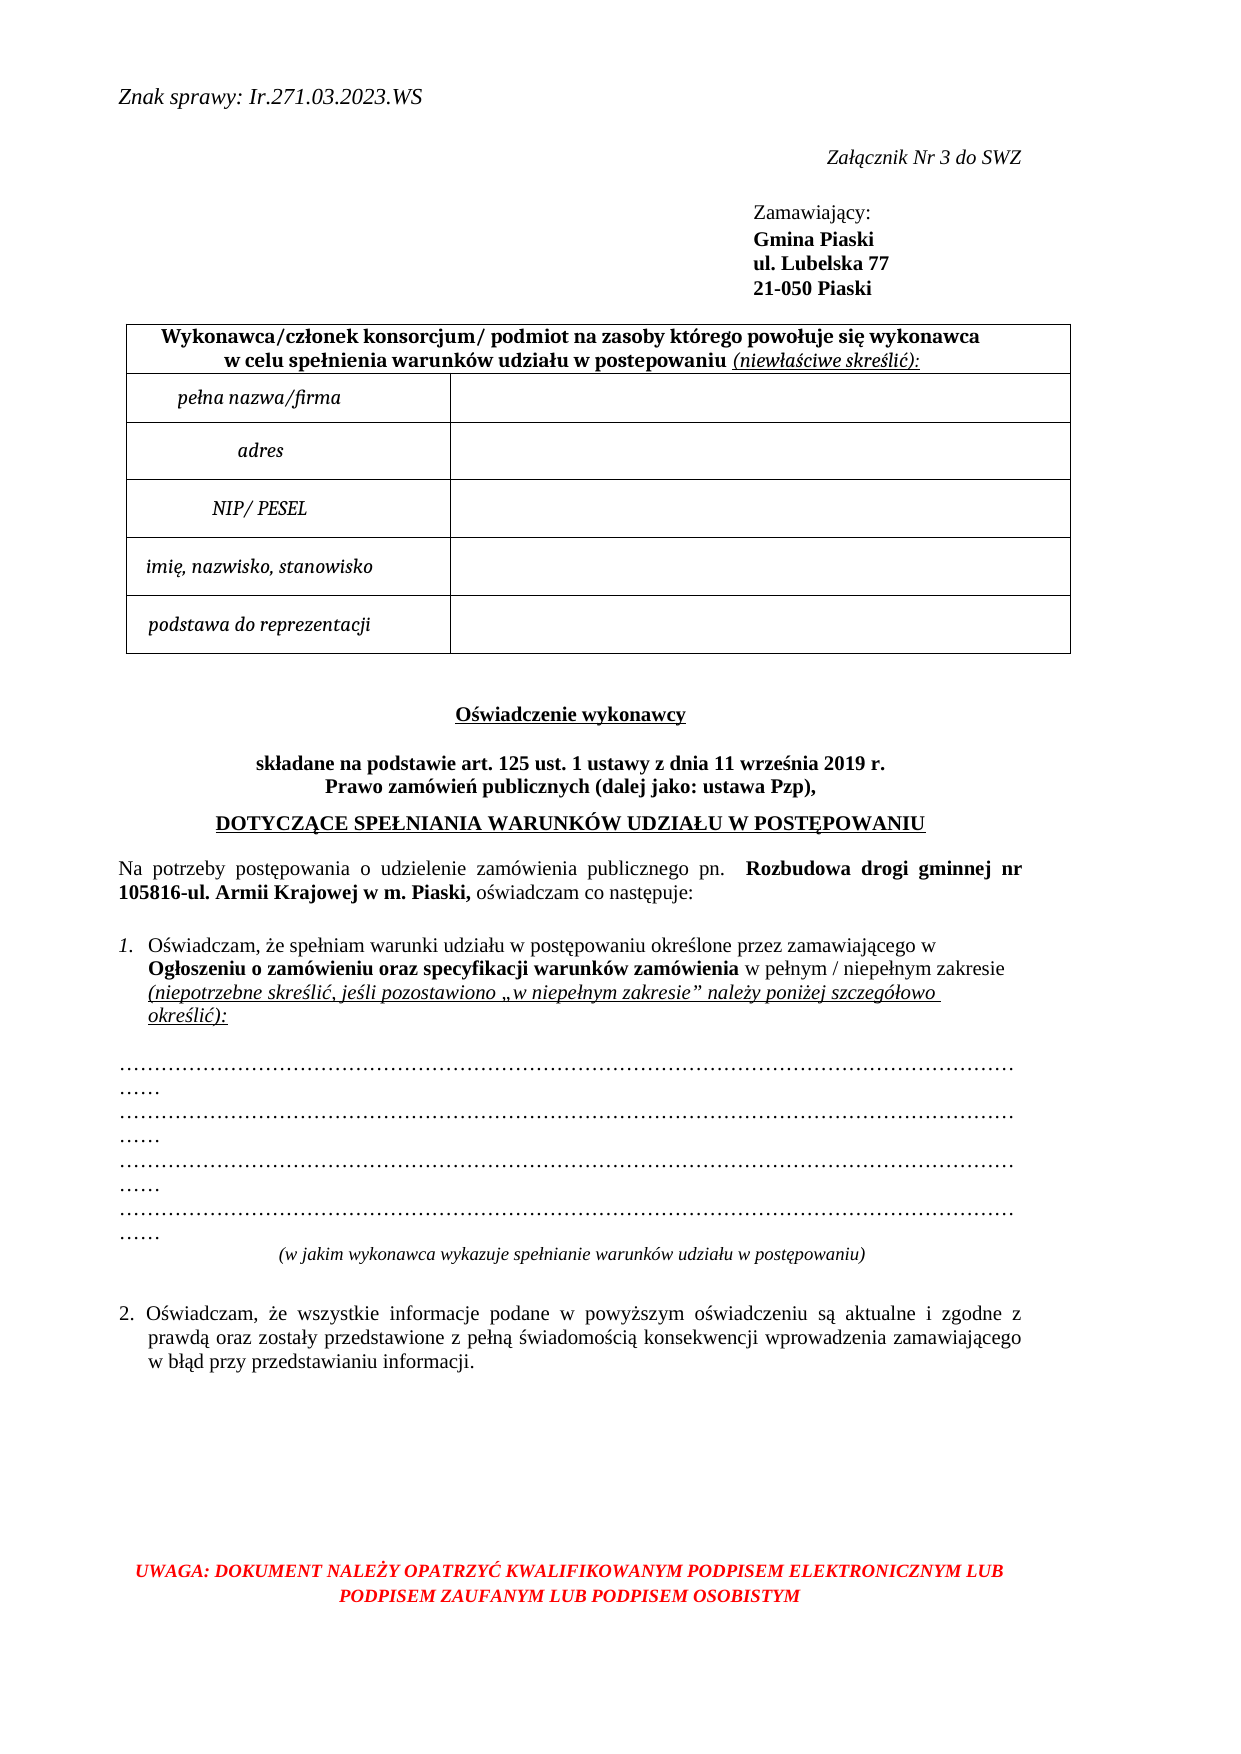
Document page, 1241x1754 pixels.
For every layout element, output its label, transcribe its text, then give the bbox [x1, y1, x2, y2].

text (w jakim wykonawca wykazuje spełnianie warunków udziału w postępowaniu) [123, 1244, 1023, 1265]
text składane na podstawie art. 125 ust. 1 ustawy z dnia 11 września 2019 r. [118, 750, 1023, 774]
table_cell [451, 374, 1070, 422]
text ……………………………………………………………………………………………………………………… [119, 1051, 1023, 1099]
table_cell [451, 596, 1070, 653]
table_cell [451, 480, 1070, 537]
text ……………………………………………………………………………………………………………………… [119, 1196, 1023, 1244]
text UWAGA: DOKUMENT NALEŻY OPATRZYĆ KWALIFIKOWANYM PODPISEM ELEKTRONICZNYM LUB PODPISEM ZAUFANYM LUB PODPISEM OSOBISTYM [118, 1560, 1023, 1606]
table_cell imię, nazwisko, stanowisko [127, 538, 450, 595]
text ……………………………………………………………………………………………………………………… [119, 1099, 1023, 1147]
table_cell adres [127, 423, 450, 479]
table_cell NIP/ PESEL [127, 480, 450, 537]
text ……………………………………………………………………………………………………………………… [119, 1147, 1023, 1196]
text 21-050 Piaski [119, 275, 1023, 299]
text Na potrzeby postępowania o udzielenie zamówienia publicznego pn. Rozbudowa drogi gminnej nr 105816-ul. Armii Krajowej w m. Piaski, oświadczam co następuje: [118, 856, 1023, 904]
text Oświadczenie wykonawcy [118, 702, 1023, 726]
text Prawo zamówień publicznych (dalej jako: ustawa Pzp), [118, 774, 1023, 798]
table_cell [451, 423, 1070, 479]
text Załącznik Nr 3 do SWZ [118, 144, 1023, 169]
list Oświadczam, że spełniam warunki udziału w postępowaniu określone przez zamawiającego w Ogłoszeniu o zamówieniu oraz specyfikacji warunków zamówienia w pełnym / niepełnym zakresie (niepotrzebne skreślić, jeśli pozostawiono „w niepełnym zakresie” należy poniżej szczegółowo określić): [118, 934, 1023, 1027]
table_header Wykonawca/członek konsorcjum/ podmiot na zasoby którego powołuje się wykonawca w celu spełnienia warunków udziału w postepowaniu (niewłaściwe skreślić): [127, 325, 1070, 372]
text Gmina Piaski [753, 227, 1023, 251]
text Zamawiający: [753, 200, 1023, 224]
text 2. Oświadczam, że wszystkie informacje podane w powyższym oświadczeniu są aktualne i zgodne z prawdą oraz zostały przedstawione z pełną świadomością konsekwencji wprowadzenia zamawiającego w błąd przy przedstawianiu informacji. [119, 1302, 1023, 1373]
table_cell podstawa do reprezentacji [127, 596, 450, 653]
text DOTYCZĄCE SPEŁNIANIA WARUNKÓW UDZIAŁU W POSTĘPOWANIU [118, 811, 1023, 835]
table_cell pełna nazwa/firma [127, 374, 450, 422]
text ul. Lubelska 77 [753, 251, 1023, 275]
table_cell [451, 538, 1070, 595]
